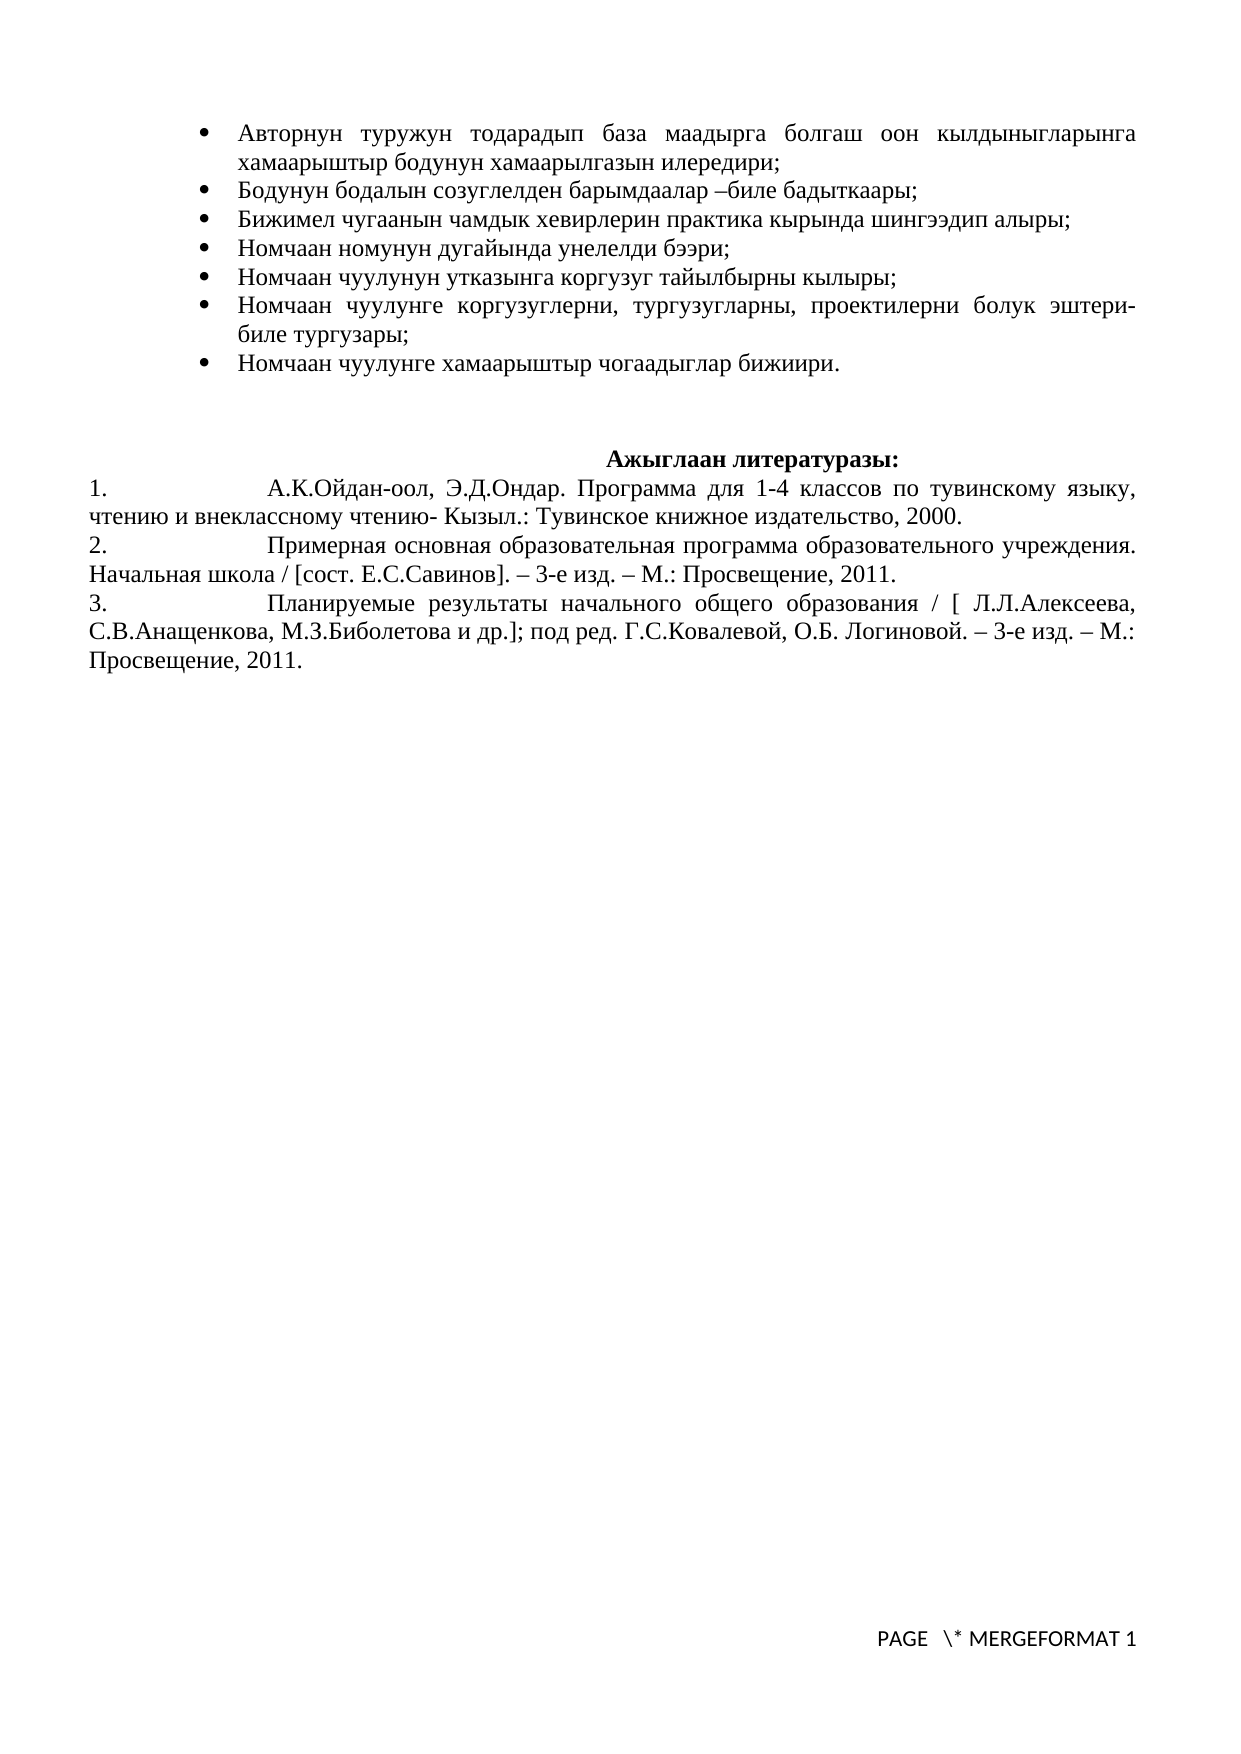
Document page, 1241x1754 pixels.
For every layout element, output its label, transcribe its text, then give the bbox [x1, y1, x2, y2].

list Номчаан номунун дугайында унелелди бээри; [200, 233, 1137, 262]
list Номчаан чуулунге хамаарыштыр чогаадыглар бижиири. [200, 348, 1137, 377]
list Примерная основная образовательная программа образовательного учреждения. Начальная школа / [сост. Е.С.Савинов]. – 3-е изд. – М.: Просвещение, 2011. [89, 530, 1137, 588]
list Номчаан чуулунун утказынга коргузуг тайылбырны кылыры; [200, 262, 1137, 291]
list Номчаан чуулунге коргузуглерни, тургузугларны, проектилерни болук эштери-биле тургузары; [200, 291, 1137, 348]
list Бодунун бодалын созуглелден барымдаалар –биле бадыткаары; [200, 176, 1137, 204]
list А.К.Ойдан-оол, Э.Д.Ондар. Программа для 1-4 классов по тувинскому языку, чтению и внеклассному чтению- Кызыл.: Тувинское книжное издательство, 2000. [89, 473, 1137, 530]
list Планируемые результаты начального общего образования / [ Л.Л.Алексеева, С.В.Анащенкова, М.З.Биболетова и др.]; под ред. Г.С.Ковалевой, О.Б. Логиновой. – 3-е изд. – М.: Просвещение, 2011. [89, 588, 1137, 674]
list Авторнун туружун тодарадып база маадырга болгаш оон кылдыныгларынга хамаарыштыр бодунун хамаарылгазын илередири; [200, 118, 1137, 176]
list Ажыглаан литературазы: [200, 444, 1137, 473]
list Бижимел чугаанын чамдык хевирлерин практика кырында шингээдип алыры; [200, 204, 1137, 233]
